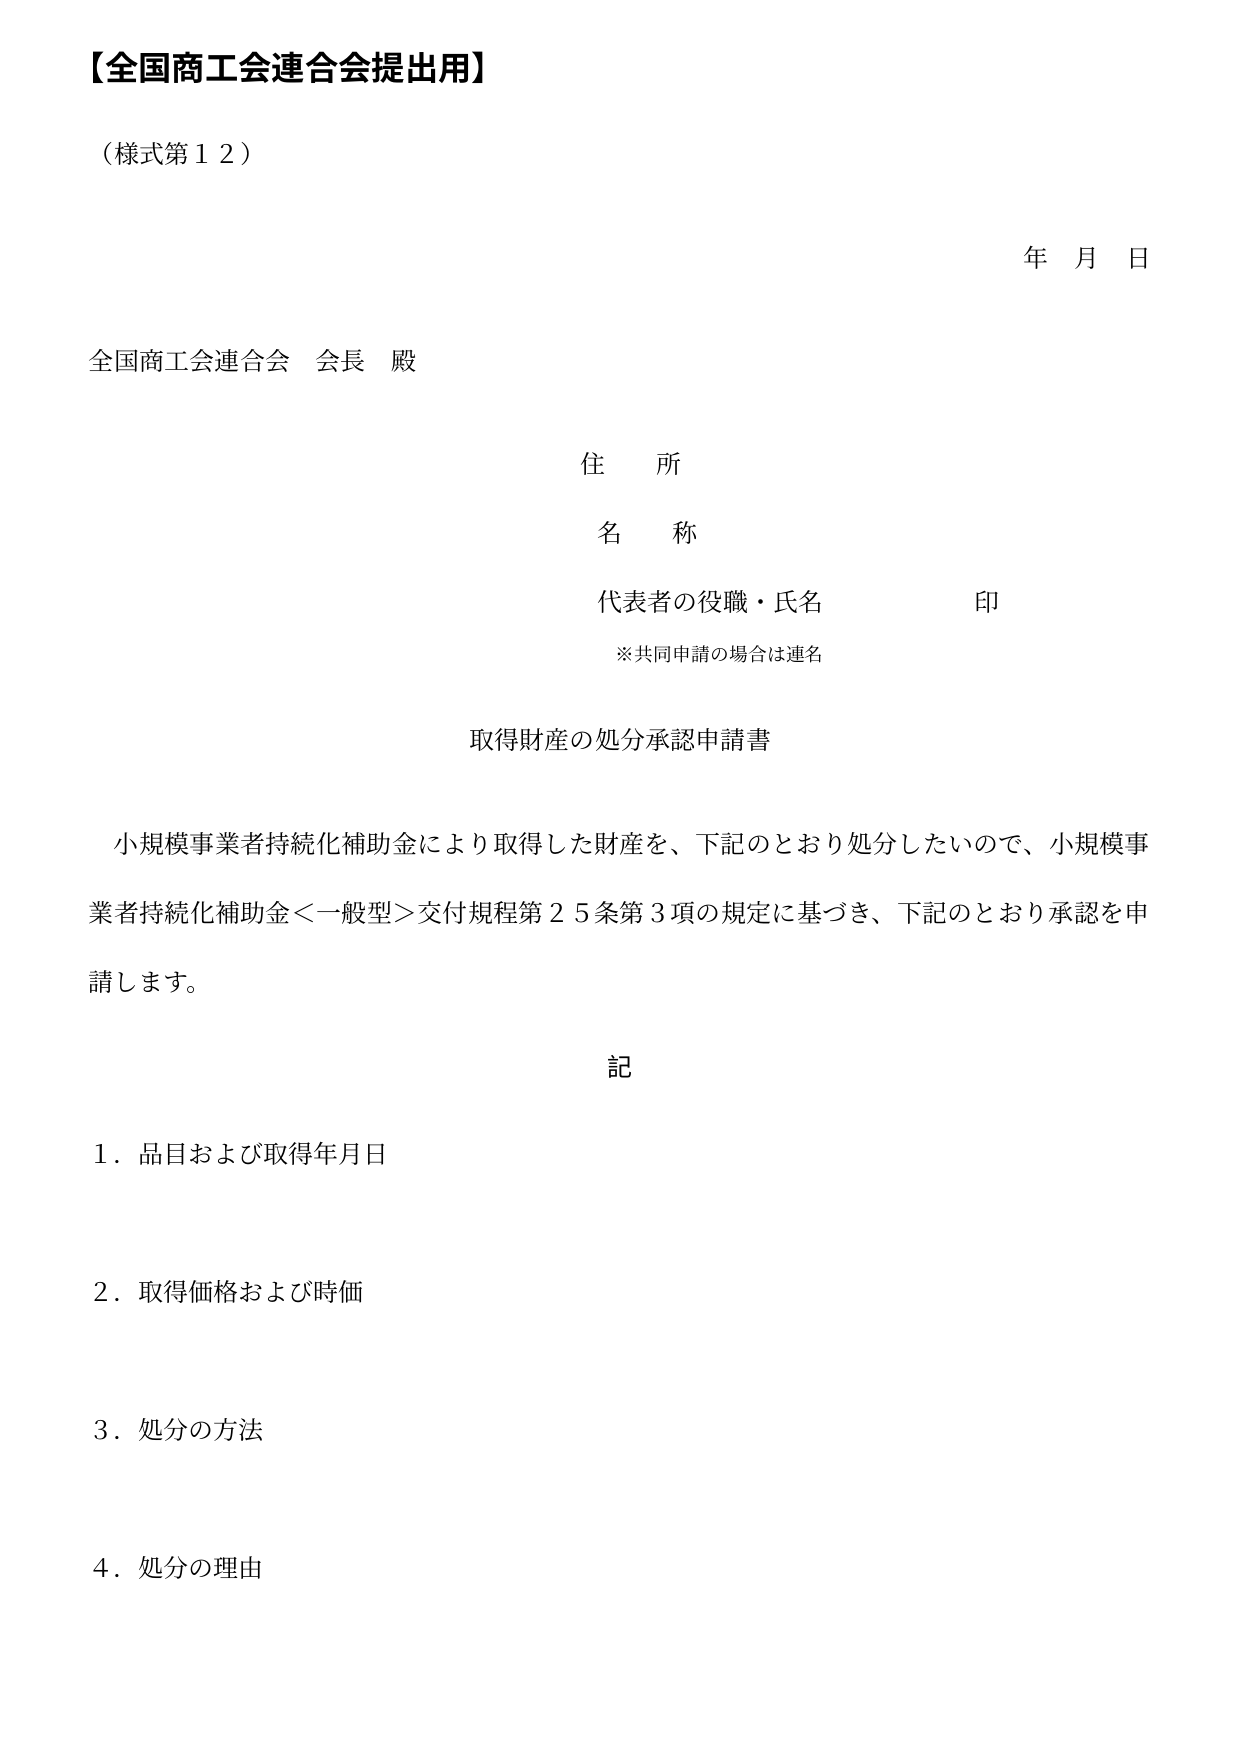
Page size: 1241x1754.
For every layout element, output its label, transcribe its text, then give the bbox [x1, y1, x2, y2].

text （様式第１２） [89, 118, 1152, 187]
text 取得財産の処分承認申請書 [89, 704, 1152, 773]
text ※共同申請の場合は連名 [89, 636, 1152, 670]
text 名 称 [89, 498, 1152, 567]
text 代表者の役職・氏名 印 [89, 567, 1152, 636]
text 全国商工会連合会 会長 殿 [89, 325, 1152, 394]
text 住 所 [89, 429, 1152, 498]
text ４．処分の理由 [89, 1532, 1152, 1601]
text 年 月 日 [89, 222, 1152, 291]
text 小規模事業者持続化補助金により取得した財産を、下記のとおり処分したいので、小規模事業者持続化補助金＜一般型＞交付規程第２５条第３項の規定に基づき、下記のとおり承認を申請します。 [89, 808, 1152, 1015]
text ３．処分の方法 [89, 1394, 1152, 1463]
text １．品目および取得年月日 [89, 1118, 1152, 1187]
text ２．取得価格および時価 [89, 1256, 1152, 1325]
subtitle 記 [89, 1049, 1152, 1084]
